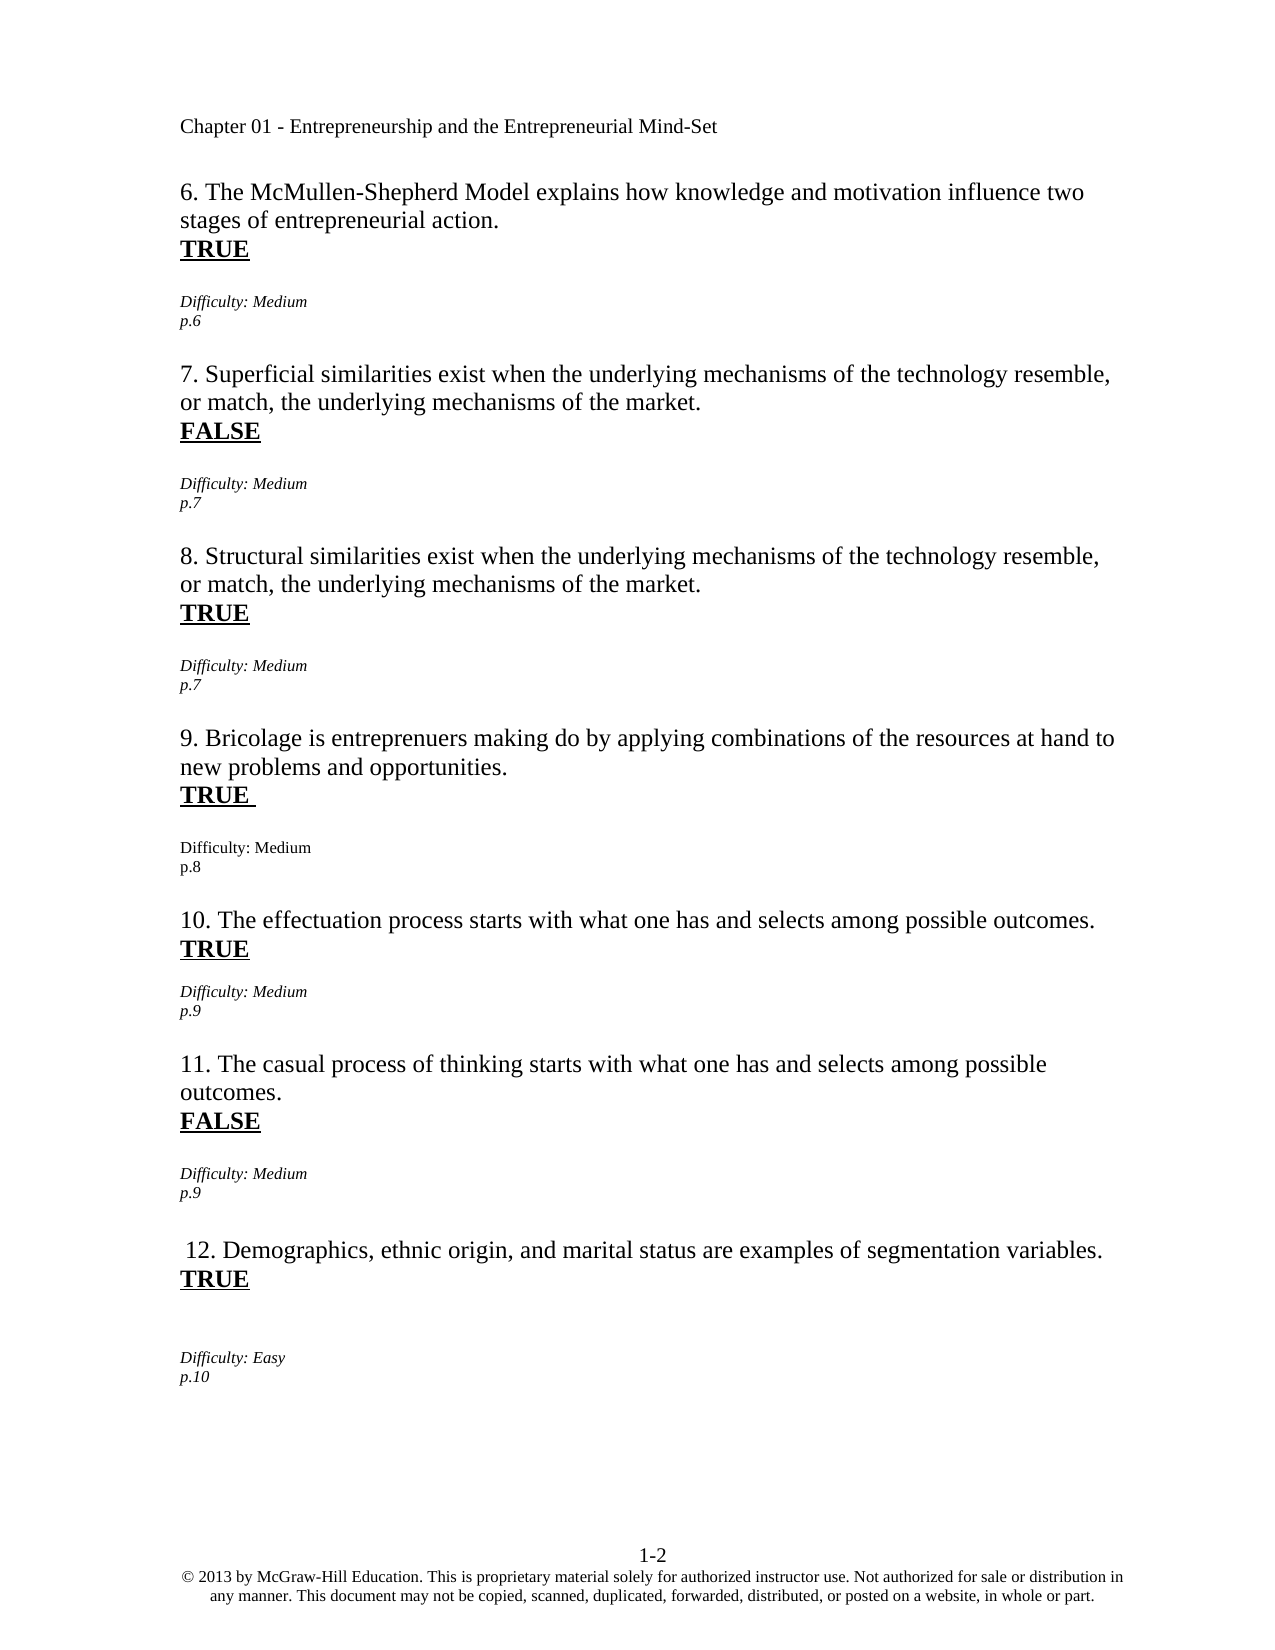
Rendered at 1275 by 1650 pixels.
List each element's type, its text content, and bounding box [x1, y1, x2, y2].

text Difficulty: Medium [180, 1164, 1125, 1183]
text Difficulty: Medium [180, 838, 1125, 857]
text p.8 [180, 857, 1125, 876]
text TRUE [180, 234, 1125, 263]
text Difficulty: Medium [180, 292, 1125, 311]
text Difficulty: Medium [180, 474, 1125, 493]
text TRUE [180, 598, 1125, 627]
text 8. Structural similarities exist when the underlying mechanisms of the technology resemble, or match, the underlying mechanisms of the market. [180, 541, 1125, 598]
text p.6 [180, 311, 1125, 330]
text p.7 [180, 675, 1125, 694]
text 6. The McMullen-Shepherd Model explains how knowledge and motivation influence two stages of entrepreneurial action. [180, 177, 1125, 234]
text Difficulty: Medium [180, 982, 1125, 1001]
text 9. Bricolage is entreprenuers making do by applying combinations of the resources at hand to new problems and opportunities. [180, 723, 1125, 780]
text p.9 [180, 1183, 1125, 1202]
text Difficulty: Easy [180, 1347, 1125, 1367]
text TRUE [180, 780, 1125, 809]
text p.9 [180, 1001, 1125, 1020]
text p.10 [180, 1367, 1125, 1405]
text Difficulty: Medium [180, 656, 1125, 675]
text 7. Superficial similarities exist when the underlying mechanisms of the technology resemble, or match, the underlying mechanisms of the market. [180, 359, 1125, 416]
text 10. The effectuation process starts with what one has and selects among possible outcomes. [180, 905, 1125, 934]
text FALSE [180, 1106, 1125, 1135]
text FALSE [180, 416, 1125, 445]
text 12. Demographics, ethnic origin, and marital status are examples of segmentation variables. TRUE [180, 1235, 1125, 1293]
text TRUE [180, 934, 1125, 962]
text p.7 [180, 493, 1125, 512]
text 11. The casual process of thinking starts with what one has and selects among possible outcomes. [180, 1049, 1125, 1106]
